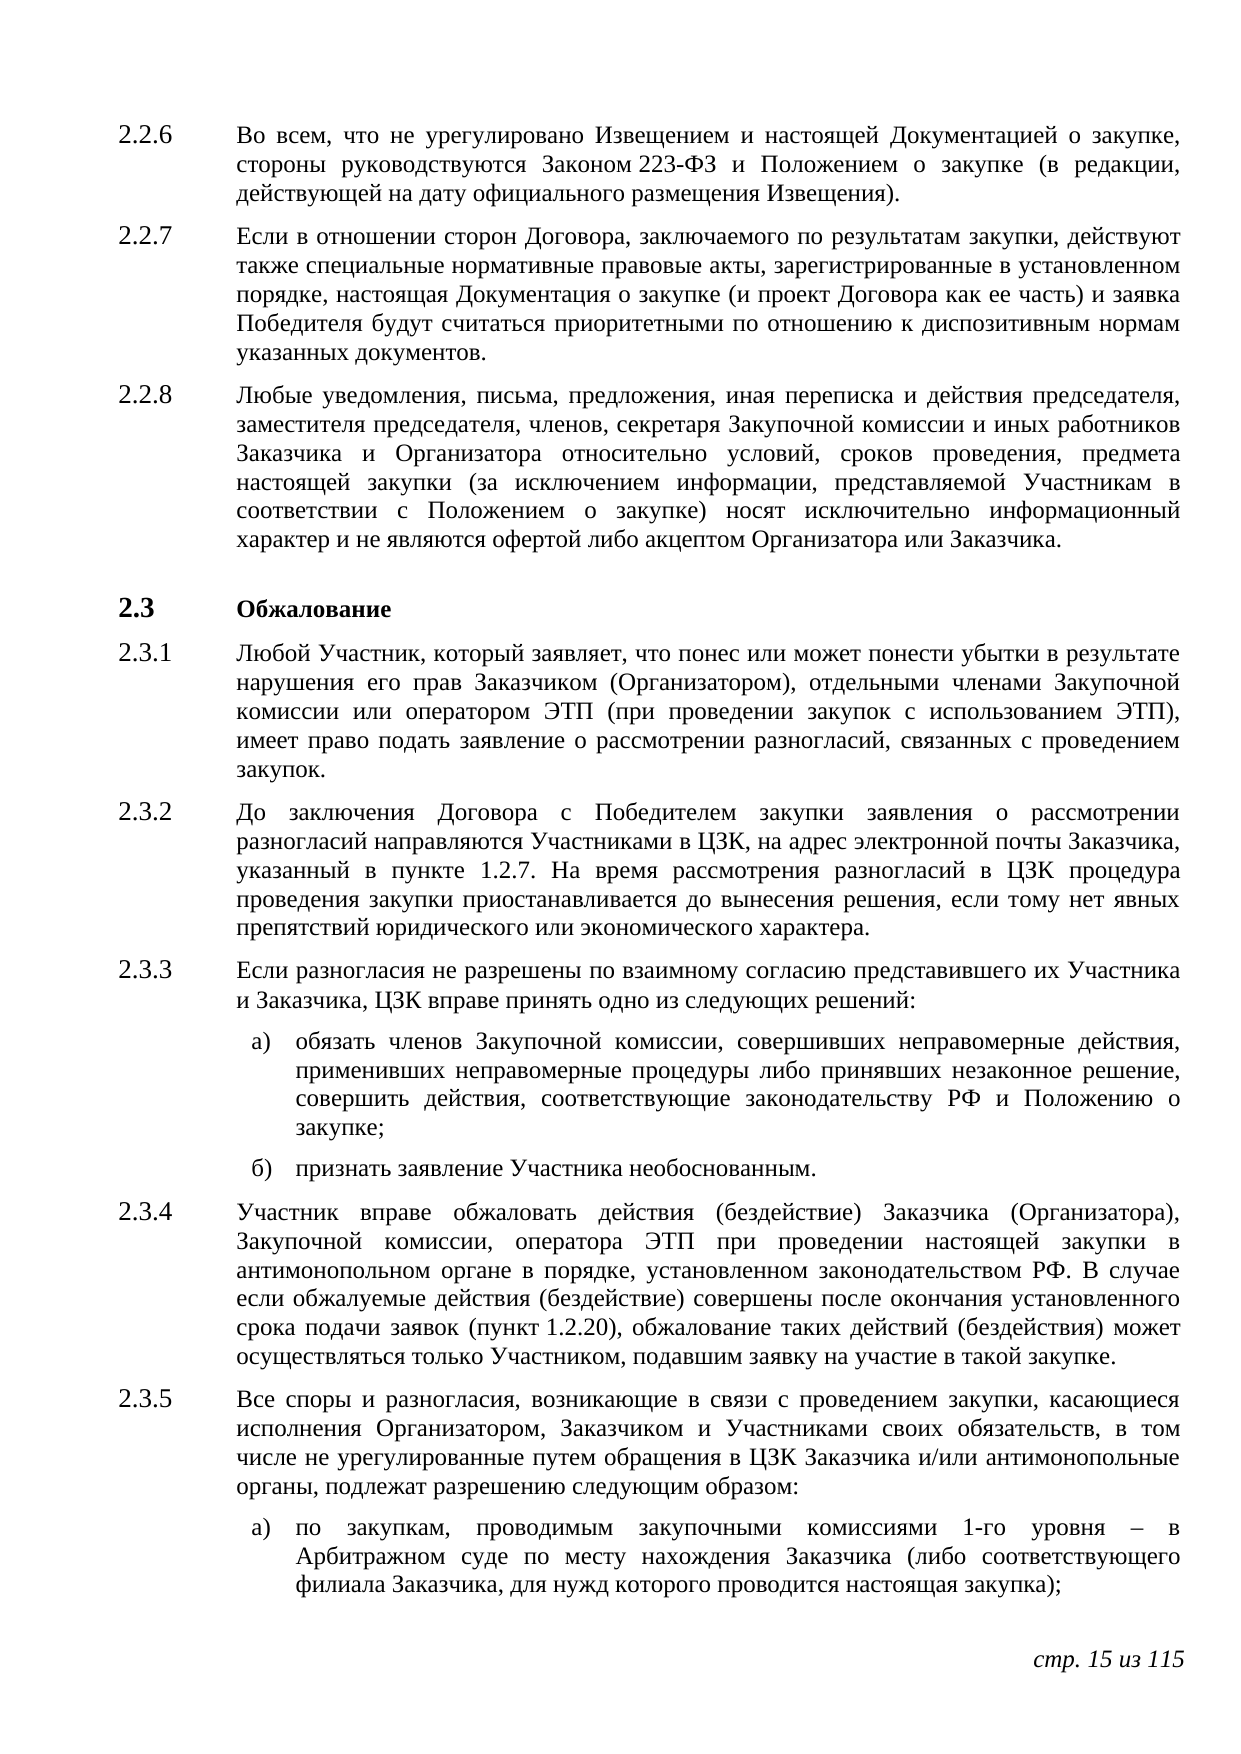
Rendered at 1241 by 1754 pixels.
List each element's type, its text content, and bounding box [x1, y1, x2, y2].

subtitle Обжалование [118, 590, 1181, 624]
text Любой Участник, который заявляет, что понес или может понести убытки в результате нарушения его прав Заказчиком (Организатором), отдельными членами Закупочной комиссии или оператором ЭТП (при проведении закупок с использованием ЭТП), имеет право подать заявление о рассмотрении разногласий, связанных с проведением закупок. [118, 636, 1181, 782]
text Участник вправе обжаловать действия (бездействие) Заказчика (Организатора), Закупочной комиссии, оператора ЭТП при проведении настоящей закупки в антимонопольном органе в порядке, установленном законодательством РФ. В случае если обжалуемые действия (бездействие) совершены после окончания установленного срока подачи заявок (пункт 1.2.20), обжалование таких действий (бездействия) может осуществляться только Участником, подавшим заявку на участие в такой закупке. [118, 1195, 1181, 1370]
list признать заявление Участника необоснованным. [251, 1153, 1181, 1182]
text Все споры и разногласия, возникающие в связи с проведением закупки, касающиеся исполнения Организатором, Заказчиком и Участниками своих обязательств, в том числе не урегулированные путем обращения в ЦЗК Заказчика и/или антимонопольные органы, подлежат разрешению следующим образом: [118, 1382, 1181, 1499]
list Во всем, что не урегулировано Извещением и настоящей Документацией о закупке, стороны руководствуются Законом 223-ФЗ и Положением о закупке (в редакции, действующей на дату официального размещения Извещения). [118, 118, 1181, 207]
list обязать членов Закупочной комиссии, совершивших неправомерные действия, применивших неправомерные процедуры либо принявших незаконное решение, совершить действия, соответствующие законодательству РФ и Положению о закупке; [251, 1026, 1181, 1141]
text До заключения Договора с Победителем закупки заявления о рассмотрении разногласий направляются Участниками в ЦЗК, на адрес электронной почты Заказчика, указанный в пункте 1.2.7. На время рассмотрения разногласий в ЦЗК процедура проведения закупки приостанавливается до вынесения решения, если тому нет явных препятствий юридического или экономического характера. [118, 795, 1181, 941]
text Если разногласия не разрешены по взаимному согласию представившего их Участника и Заказчика, ЦЗК вправе принять одно из следующих решений: [118, 954, 1181, 1013]
list Любые уведомления, письма, предложения, иная переписка и действия председателя, заместителя председателя, членов, секретаря Закупочной комиссии и иных работников Заказчика и Организатора относительно условий, сроков проведения, предмета настоящей закупки (за исключением информации, представляемой Участникам в соответствии с Положением о закупке) носят исключительно информационный характер и не являются офертой либо акцептом Организатора или Заказчика. [118, 378, 1181, 553]
list Если в отношении сторон Договора, заключаемого по результатам закупки, действуют также специальные нормативные правовые акты, зарегистрированные в установленном порядке, настоящая Документация о закупке (и проект Договора как ее часть) и заявка Победителя будут считаться приоритетными по отношению к диспозитивным нормам указанных документов. [118, 219, 1181, 365]
list по закупкам, проводимым закупочными комиссиями 1-го уровня – в Арбитражном суде по месту нахождения Заказчика (либо соответствующего филиала Заказчика, для нужд которого проводится настоящая закупка); [251, 1512, 1181, 1598]
